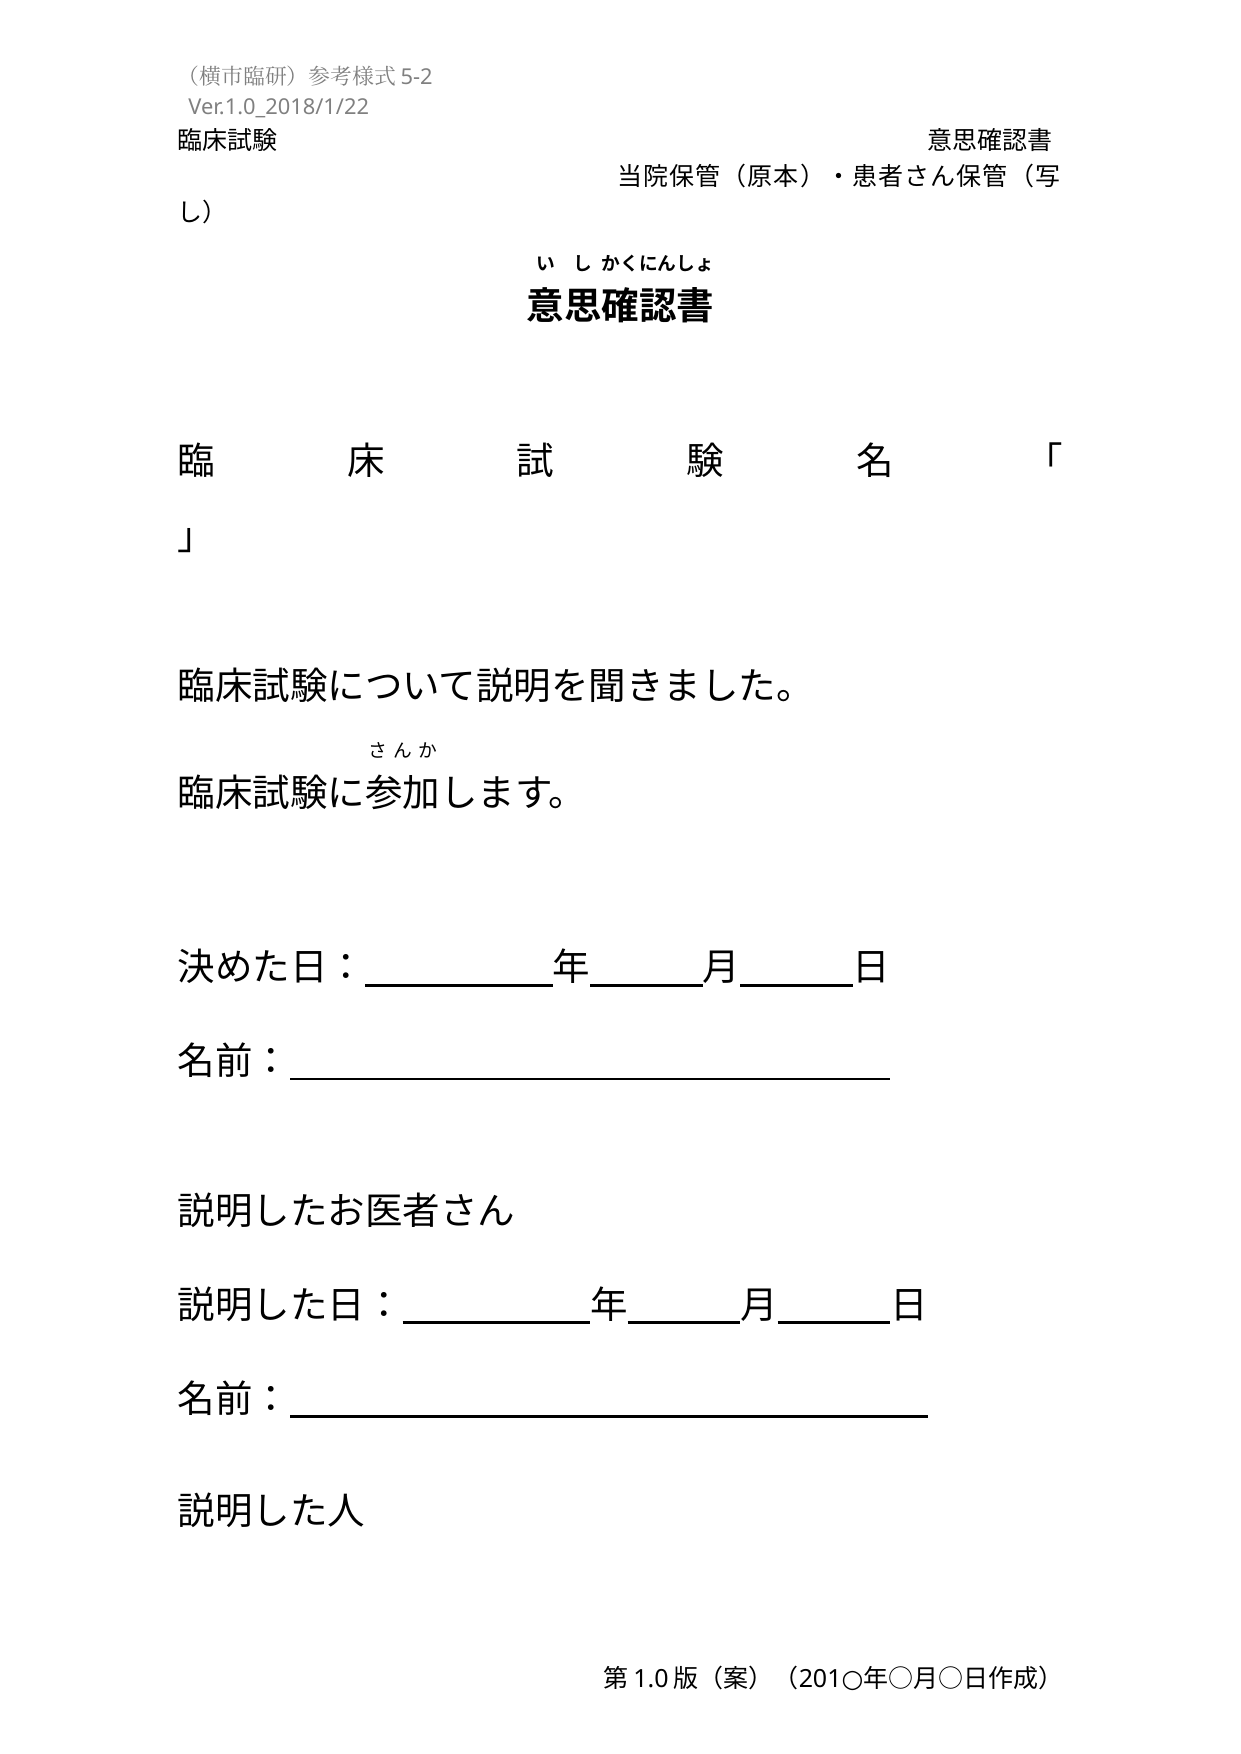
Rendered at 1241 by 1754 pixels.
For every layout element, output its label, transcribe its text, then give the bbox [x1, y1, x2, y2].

text 名前： [177, 1358, 1063, 1433]
text 臨床試験名「 」 [177, 421, 1063, 571]
text 臨床試験にします。 [177, 721, 1063, 833]
text 名前： [177, 1021, 1063, 1096]
text 決めた日： 年 月 日 [177, 927, 1063, 1002]
text 臨床試験について説明を聞きました。 [177, 646, 1063, 721]
text 説明したお医者さん [177, 1171, 1063, 1246]
text 説明した日： 年 月 日 [177, 1264, 1063, 1339]
text 説明した人 [177, 1471, 1063, 1546]
